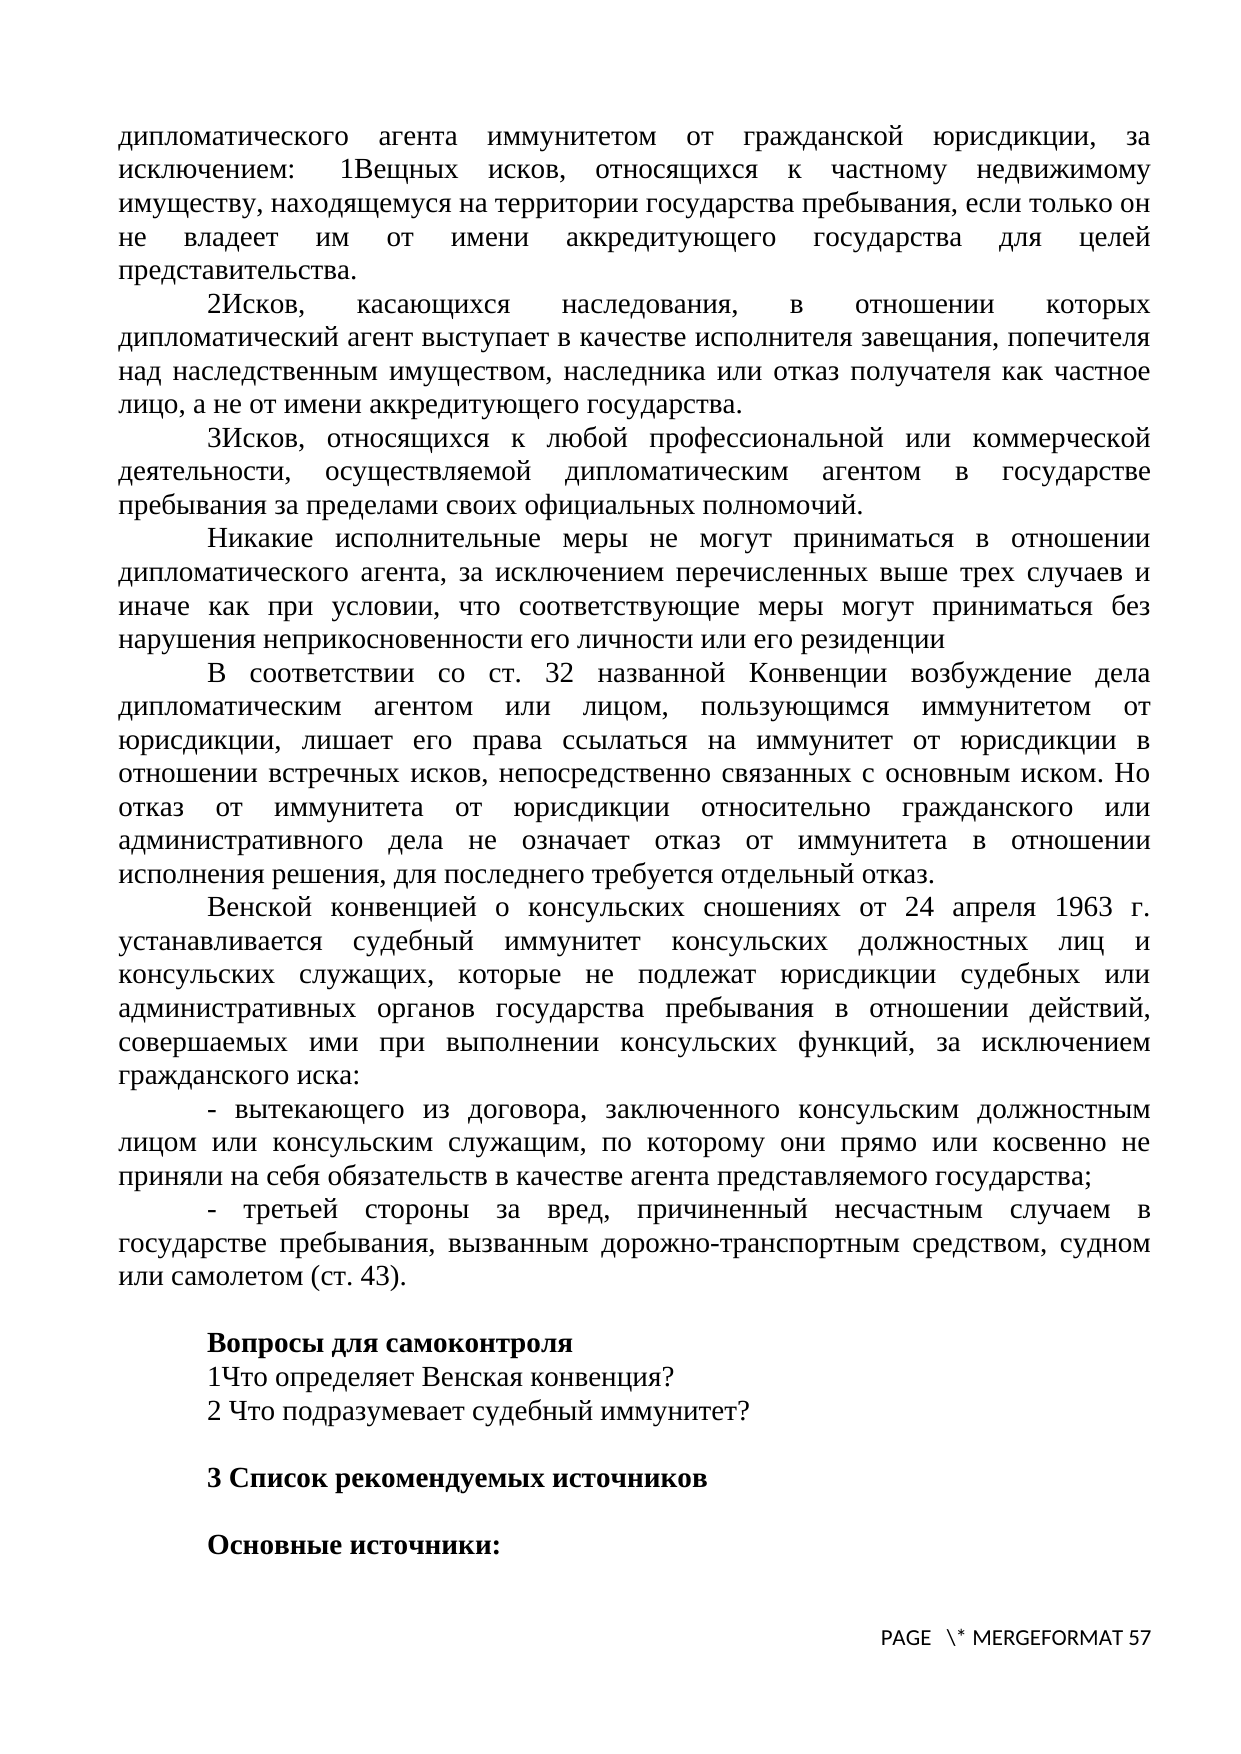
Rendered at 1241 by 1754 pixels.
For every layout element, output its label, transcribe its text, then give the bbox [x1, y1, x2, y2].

text - третьей стороны за вред, причиненный несчастным случаем в государстве пребывания, вызванным дорожно-транспортным средством, судном или самолетом (ст. 43). [118, 1191, 1152, 1292]
text Никакие исполнительные меры не могут приниматься в отношении дипломатического агента, за исключением перечисленных выше трех случаев и иначе как при условии, что соответствующие меры могут приниматься без нарушения неприкосновенности его личности или его резиденции [118, 521, 1152, 655]
text - вытекающего из договора, заключенного консульским должностным лицом или консульским служащим, по которому они прямо или косвенно не приняли на себя обязательств в качестве агента представляемого государства; [118, 1091, 1152, 1191]
text 2Исков, касающихся наследования, в отношении которых дипломатический агент выступает в качестве исполнителя завещания, попечителя над наследственным имуществом, наследника или отказ получателя как частное лицо, а не от имени аккредитующего государства. [118, 286, 1152, 420]
text Венской конвенцией о консульских сношениях от 24 апреля 1963 г. устанавливается судебный иммунитет консульских должностных лиц и консульских служащих, которые не подлежат юрисдикции судебных или административных органов государства пребывания в отношении действий, совершаемых ими при выполнении консульских функций, за исключением гражданского иска: [118, 889, 1152, 1091]
text 3Исков, относящихся к любой профессиональной или коммерческой деятельности, осуществляемой дипломатическим агентом в государстве пребывания за пределами своих официальных полномочий. [118, 420, 1152, 521]
text В соответствии со ст. 32 названной Конвенции возбуждение дела дипломатическим агентом или лицом, пользующимся иммунитетом от юрисдикции, лишает его права ссылаться на иммунитет от юрисдикции в отношении встречных исков, непосредственно связанных с основным иском. Но отказ от иммунитета от юрисдикции относительно гражданского или административного дела не означает отказ от иммунитета в отношении исполнения решения, для последнего требуется отдельный отказ. [118, 655, 1152, 889]
text 3 Список рекомендуемых источников [118, 1460, 1152, 1493]
text Вопросы для самоконтроля [118, 1326, 1152, 1359]
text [118, 118, 1152, 286]
text 1Что определяет Венская конвенция? [118, 1359, 1152, 1393]
text 2 Что подразумевает судебный иммунитет? [118, 1393, 1152, 1426]
text Основные источники: [118, 1527, 1152, 1560]
